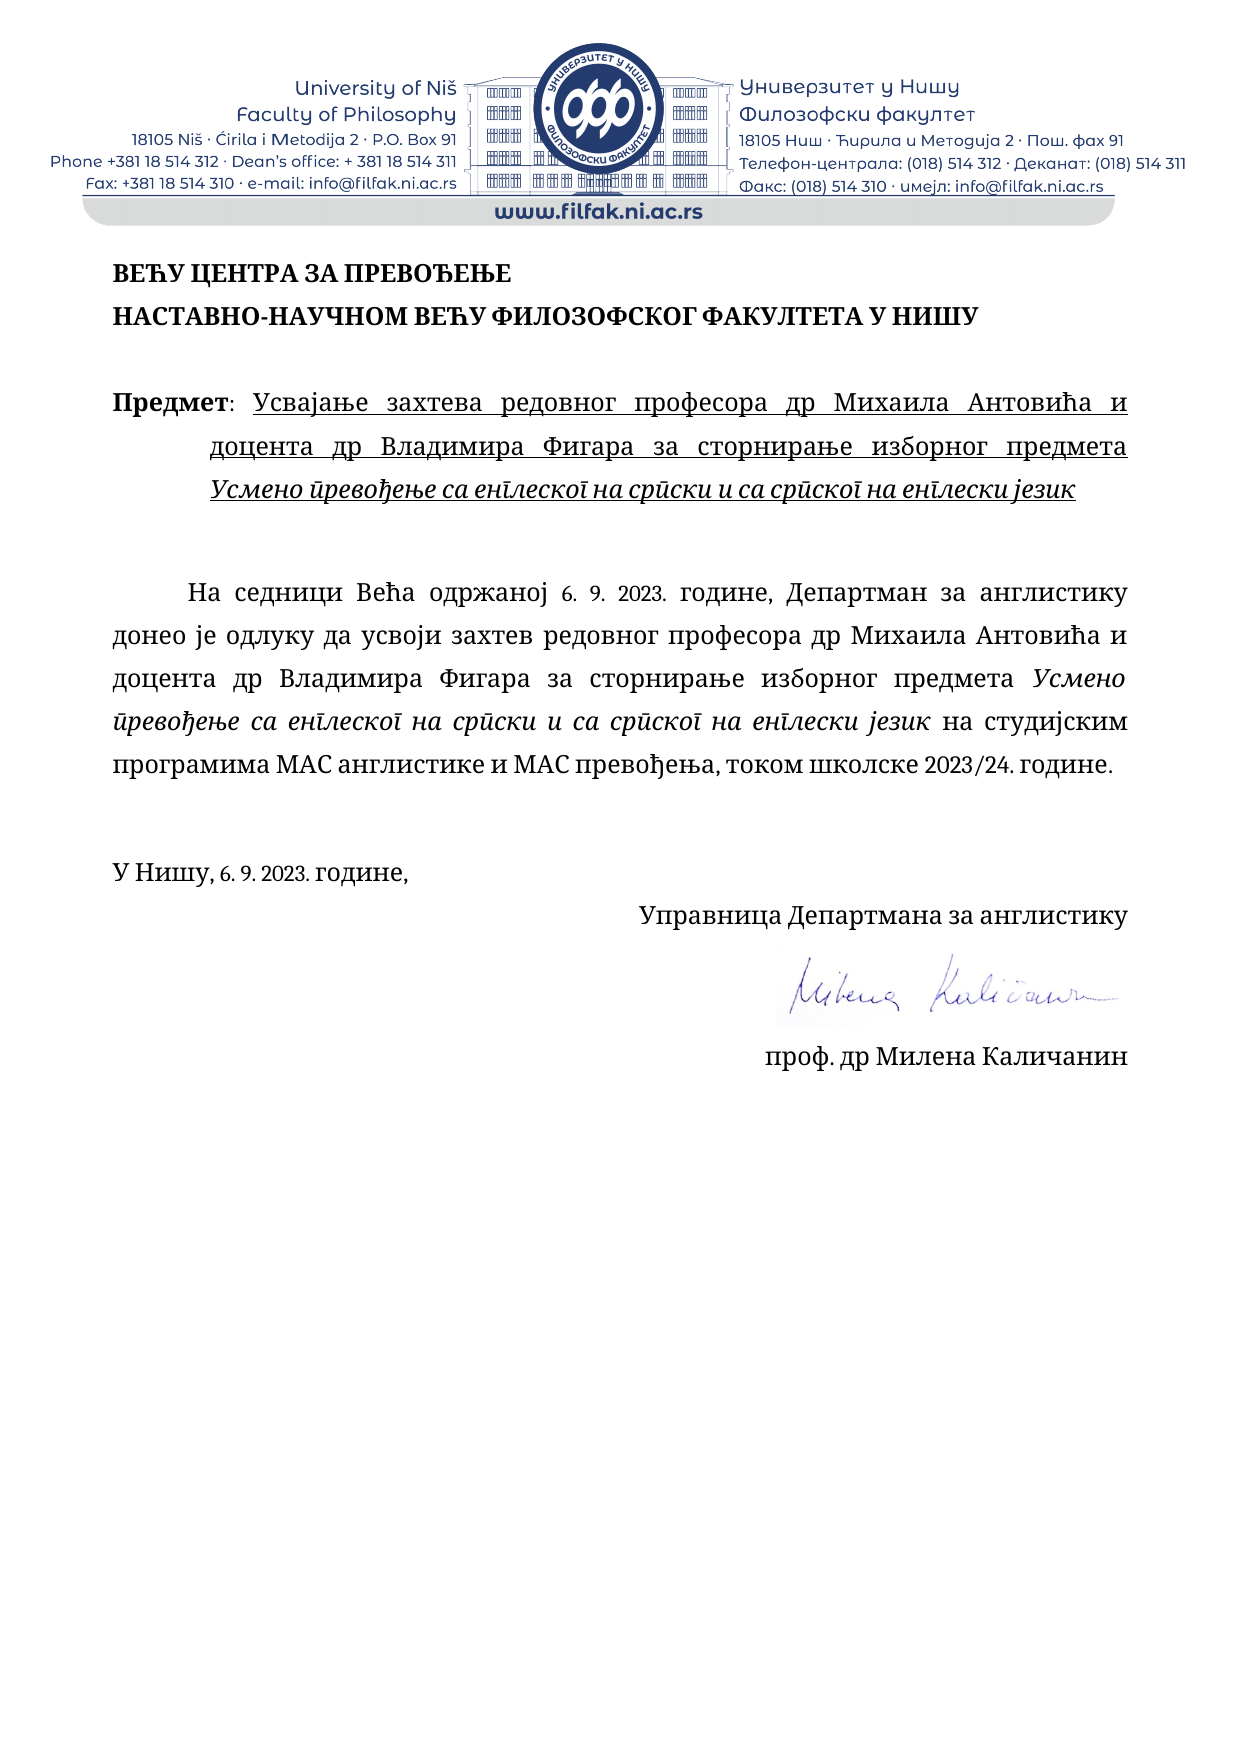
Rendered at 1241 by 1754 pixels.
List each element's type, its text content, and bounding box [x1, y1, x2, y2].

text НАСТАВНО-НАУЧНОМ ВЕЋУ ФИЛОЗОФСКОГ ФАКУЛТЕТА У НИШУ [112, 303, 1128, 332]
picture [29, 41, 1211, 227]
text ВЕЋУ ЦЕНТРА ЗА ПРЕВОЂЕЊЕ [112, 260, 1128, 289]
text Предмет: Усвајање захтева редовног професора др Михаила Антовића и доцента др Владимира Фигара за сторнирање изборног предмета Усмено превођење са енглеског на српски и са српског на енглески језик [112, 389, 1128, 504]
text Управница Департмана за англистику [112, 902, 1128, 930]
text На седници Већа одржаној 6. 9. 2023. године, Департман за англистику донео је одлуку да усвоји захтев редовног професора др Михаила Антовића и доцента др Владимира Фигара за сторнирање изборног предмета Усмено превођење са енглеског на српски и са српског на енглески језик на студијским програмима МАС англистике и МАС превођења, током школске 2023/24. године. [112, 578, 1128, 780]
text У Нишу, 6. 9. 2023. године, [112, 858, 1128, 887]
picture [776, 944, 1129, 1029]
text проф. др Милена Каличанин [112, 1043, 1128, 1072]
